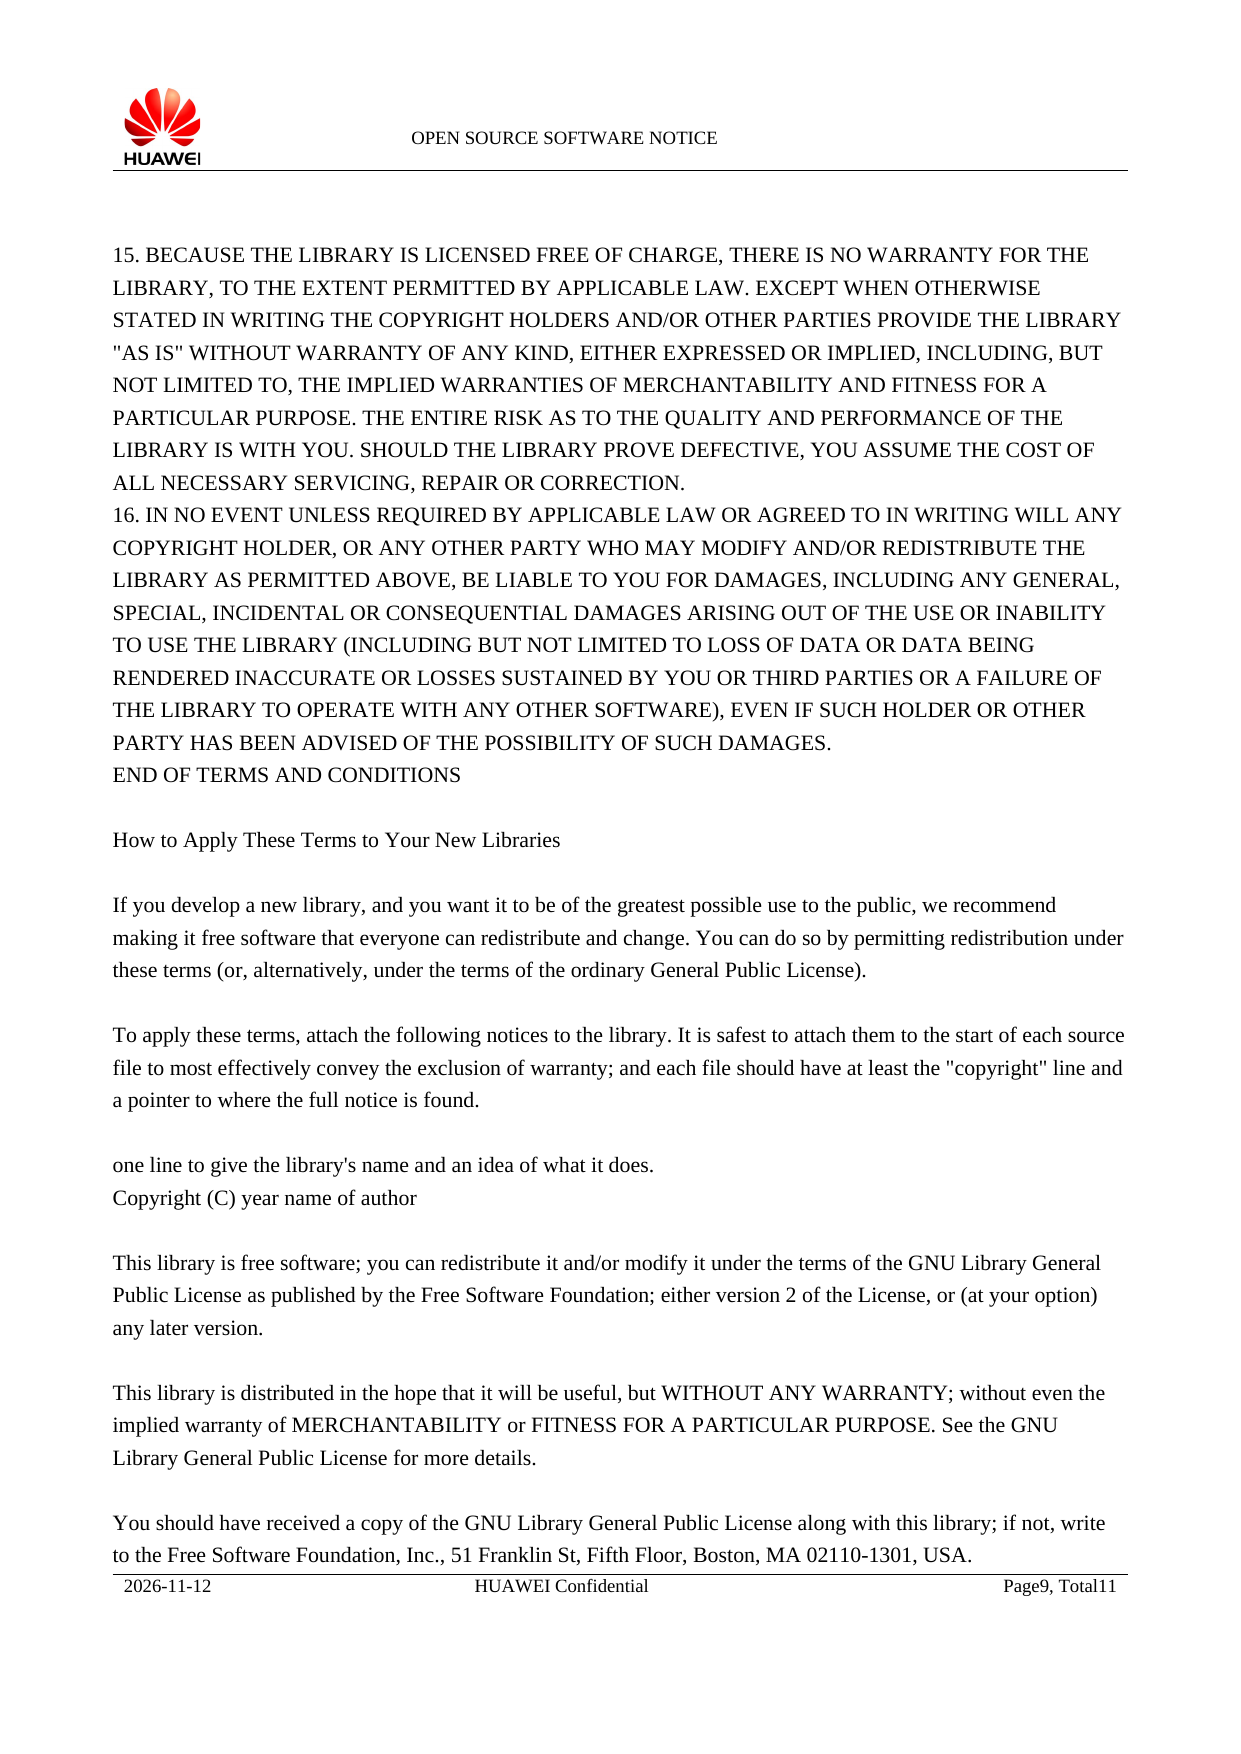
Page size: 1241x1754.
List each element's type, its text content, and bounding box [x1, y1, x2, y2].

picture [124, 88, 201, 165]
